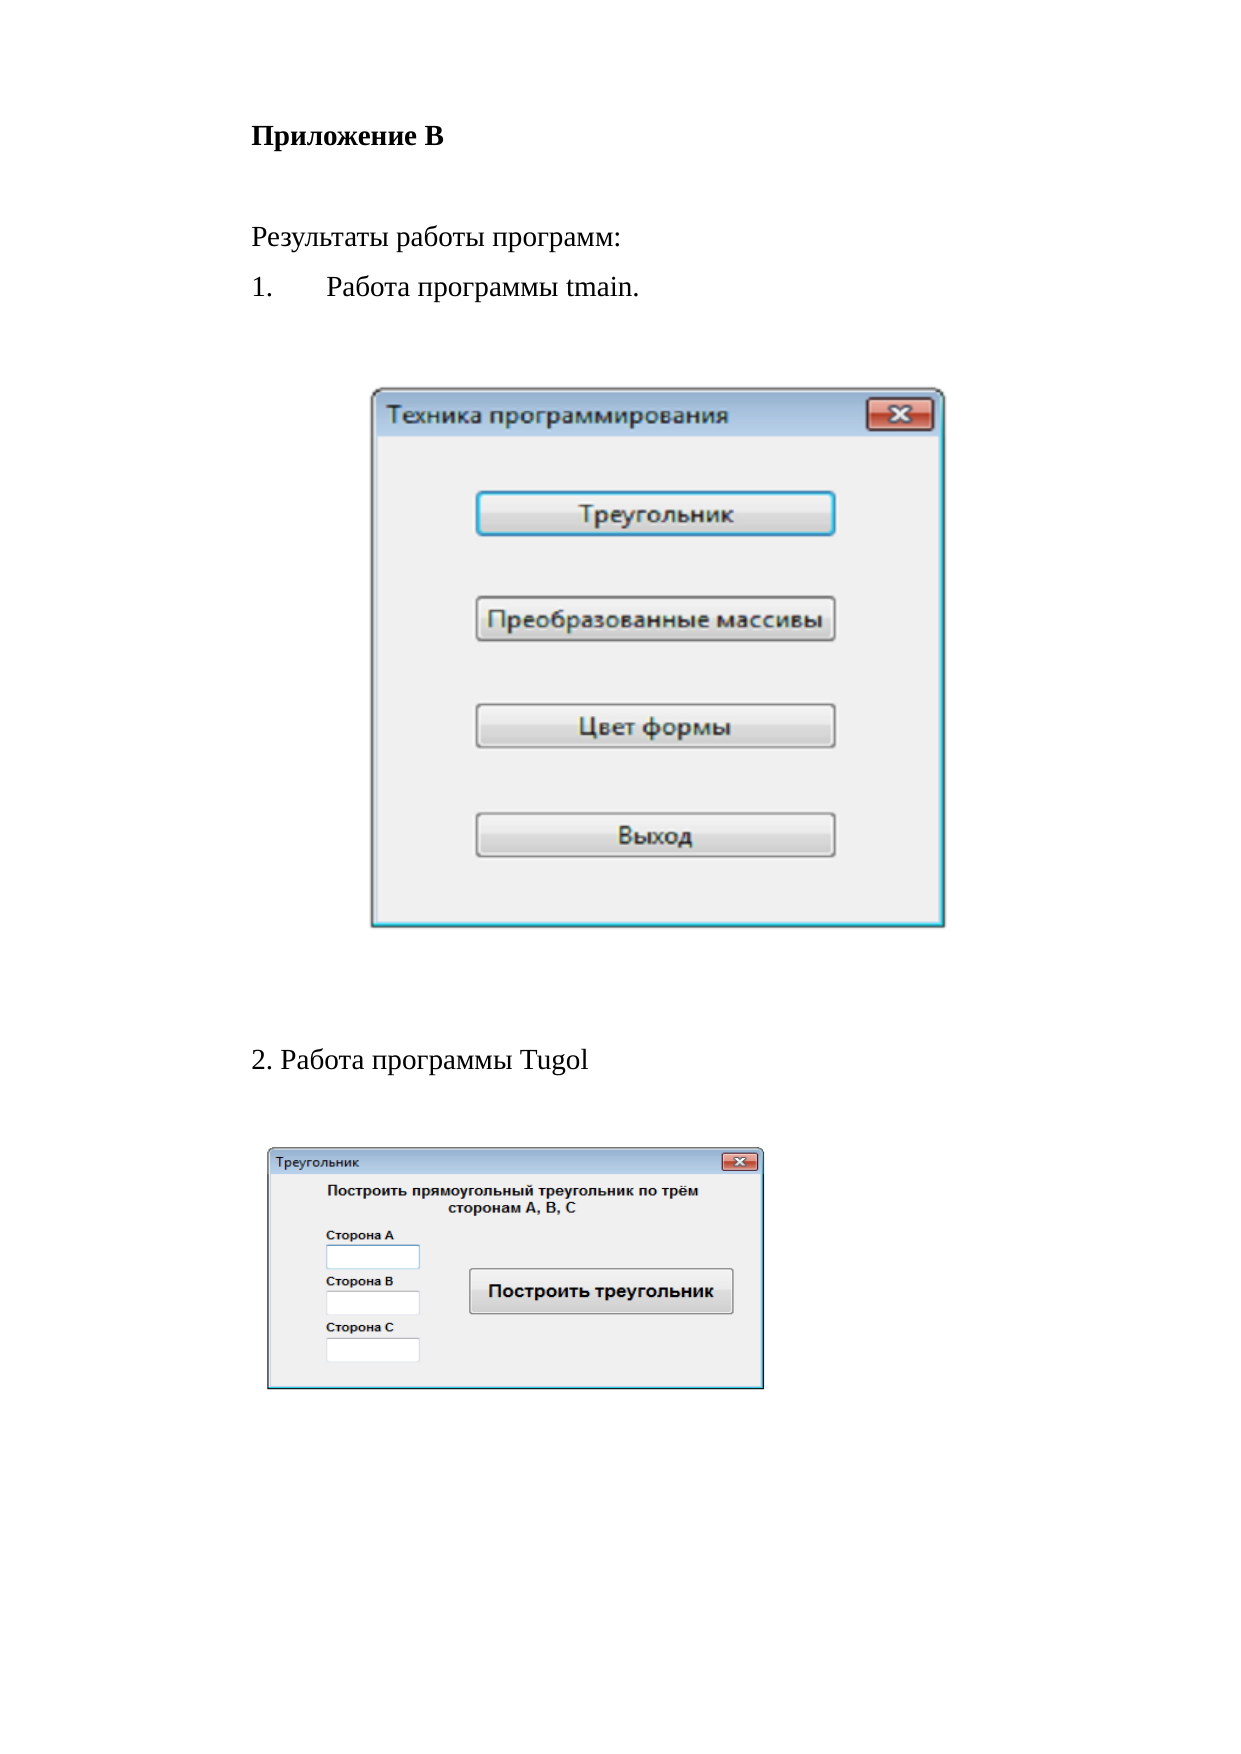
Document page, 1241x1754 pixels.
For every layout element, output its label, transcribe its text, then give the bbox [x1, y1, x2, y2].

picture [251, 1142, 777, 1401]
text Результаты работы программ: [177, 219, 1152, 252]
list Работа программы tmain. [177, 269, 1152, 303]
picture [251, 369, 1067, 978]
text Приложение В [177, 118, 1152, 152]
text 2. Работа программы Tugol [177, 1042, 1152, 1076]
